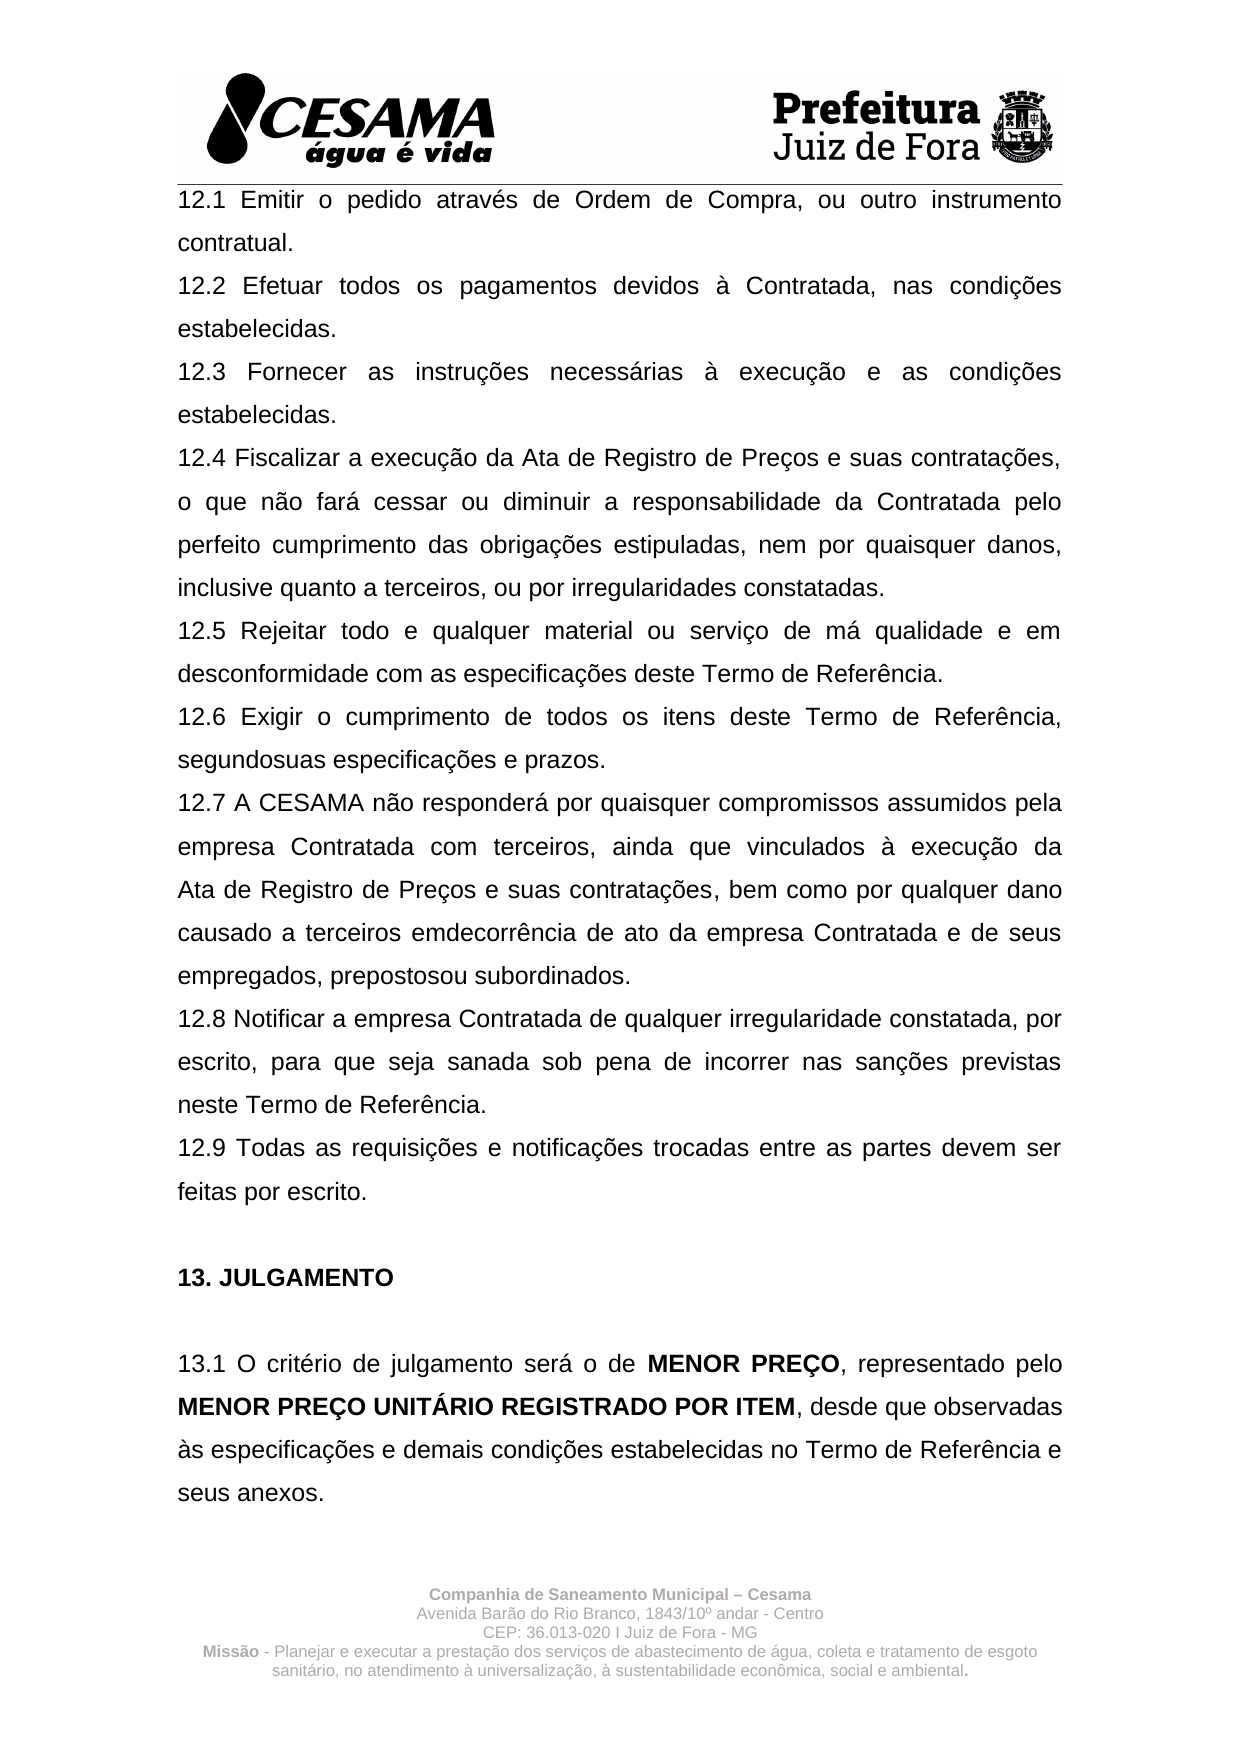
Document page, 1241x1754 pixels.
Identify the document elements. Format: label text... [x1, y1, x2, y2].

text 13. JULGAMENTO [177, 1263, 1063, 1291]
text 12.7 A CESAMA não responderá por quaisquer compromissos assumidos pela empresa Contratada com terceiros, ainda que vinculados à execução da Ata de Registro de Preços e suas contratações, bem como por qualquer dano causado a terceiros emdecorrência de ato da empresa Contratada e de seus empregados, prepostosou subordinados. [177, 788, 1063, 989]
text 12.6 Exigir o cumprimento de todos os itens deste Termo de Referência, segundosuas especificações e prazos. [177, 702, 1063, 774]
text 12.3 Fornecer as instruções necessárias à execução e as condições estabelecidas. [177, 357, 1063, 429]
text 12.5 Rejeitar todo e qualquer material ou serviço de má qualidade e em desconformidade com as especificações deste Termo de Referência. [177, 616, 1063, 688]
text 12.4 Fiscalizar a execução da Ata de Registro de Preços e suas contratações, o que não fará cessar ou diminuir a responsabilidade da Contratada pelo perfeito cumprimento das obrigações estipuladas, nem por quaisquer danos, inclusive quanto a terceiros, ou por irregularidades constatadas. [177, 443, 1063, 601]
text 12.1 Emitir o pedido através de Ordem de Compra, ou outro instrumento contratual. [177, 185, 1063, 256]
text 12.2 Efetuar todos os pagamentos devidos à Contratada, nas condições estabelecidas. [177, 271, 1063, 343]
picture [177, 73, 1063, 185]
text 12.8 Notificar a empresa Contratada de qualquer irregularidade constatada, por escrito, para que seja sanada sob pena de incorrer nas sanções previstas neste Termo de Referência. [177, 1004, 1063, 1119]
text 13.1 O critério de julgamento será o de MENOR PREÇO, representado pelo MENOR PREÇO UNITÁRIO REGISTRADO POR ITEM, desde que observadas às especificações e demais condições estabelecidas no Termo de Referência e seus anexos. [177, 1349, 1063, 1507]
text 12.9 Todas as requisições e notificações trocadas entre as partes devem ser feitas por escrito. [177, 1133, 1063, 1205]
